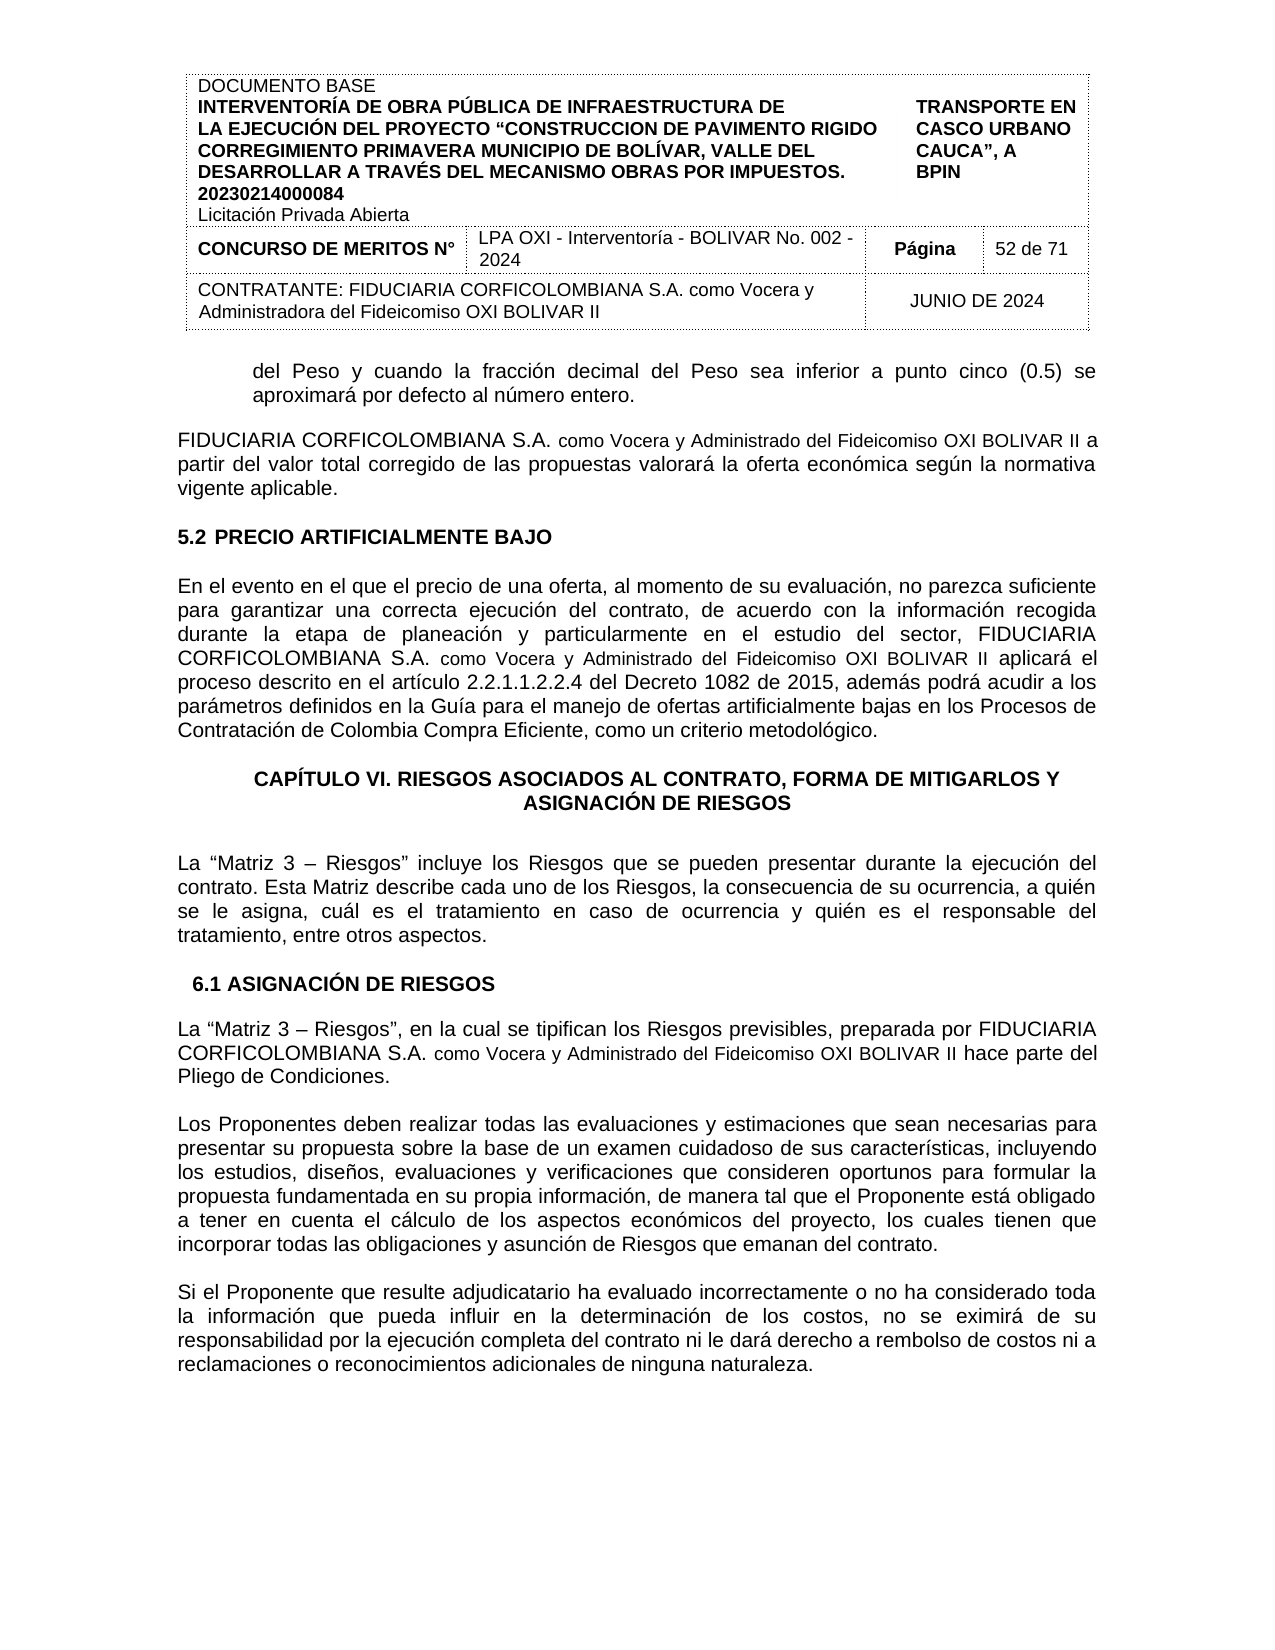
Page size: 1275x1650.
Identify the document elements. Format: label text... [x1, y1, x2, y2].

text Los Proponentes deben realizar todas las evaluaciones y estimaciones que sean necesarias para presentar su propuesta sobre la base de un examen cuidadoso de sus características, incluyendo los estudios, diseños, evaluaciones y verificaciones que consideren oportunos para formular la propuesta fundamentada en su propia información, de manera tal que el Proponente está obligado a tener en cuenta el cálculo de los aspectos económicos del proyecto, los cuales tienen que incorporar todas las obligaciones y asunción de Riesgos que emanan del contrato. [177, 1112, 1098, 1256]
text La “Matriz 3 – Riesgos” incluye los Riesgos que se pueden presentar durante la ejecución del contrato. Esta Matriz describe cada uno de los Riesgos, la consecuencia de su ocurrencia, a quién se le asigna, cuál es el tratamiento en caso de ocurrencia y quién es el responsable del tratamiento, entre otros aspectos. [177, 851, 1098, 947]
list PRECIO ARTIFICIALMENTE BAJO [177, 525, 1098, 549]
text CAPÍTULO VI. RIESGOS ASOCIADOS AL CONTRATO, FORMA DE MITIGARLOS Y ASIGNACIÓN DE RIESGOS [216, 766, 1098, 814]
list 6.1 ASIGNACIÓN DE RIESGOS [192, 972, 1098, 996]
text La “Matriz 3 – Riesgos”, en la cual se tipifican los Riesgos previsibles, preparada por FIDUCIARIA CORFICOLOMBIANA S.A. como Vocera y Administrado del Fideicomiso OXI BOLIVAR II hace parte del Pliego de Condiciones. [177, 1016, 1098, 1088]
text FIDUCIARIA CORFICOLOMBIANA S.A. como Vocera y Administrado del Fideicomiso OXI BOLIVAR II a partir del valor total corregido de las propuestas valorará la oferta económica según la normativa vigente aplicable. [177, 428, 1098, 500]
text Si el Proponente que resulte adjudicatario ha evaluado incorrectamente o no ha considerado toda la información que pueda influir en la determinación de los costos, no se eximirá de su responsabilidad por la ejecución completa del contrato ni le dará derecho a rembolso de costos ni a reclamaciones o reconocimientos adicionales de ninguna naturaleza. [177, 1280, 1098, 1376]
text En el evento en el que el precio de una oferta, al momento de su evaluación, no parezca suficiente para garantizar una correcta ejecución del contrato, de acuerdo con la información recogida durante la etapa de planeación y particularmente en el estudio del sector, FIDUCIARIA CORFICOLOMBIANA S.A. como Vocera y Administrado del Fideicomiso OXI BOLIVAR II aplicará el proceso descrito en el artículo 2.2.1.1.2.2.4 del Decreto 1082 de 2015, además podrá acudir a los parámetros definidos en la Guía para el manejo de ofertas artificialmente bajas en los Procesos de Contratación de Colombia Compra Eficiente, como un criterio metodológico. [177, 574, 1098, 741]
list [215, 359, 1098, 407]
